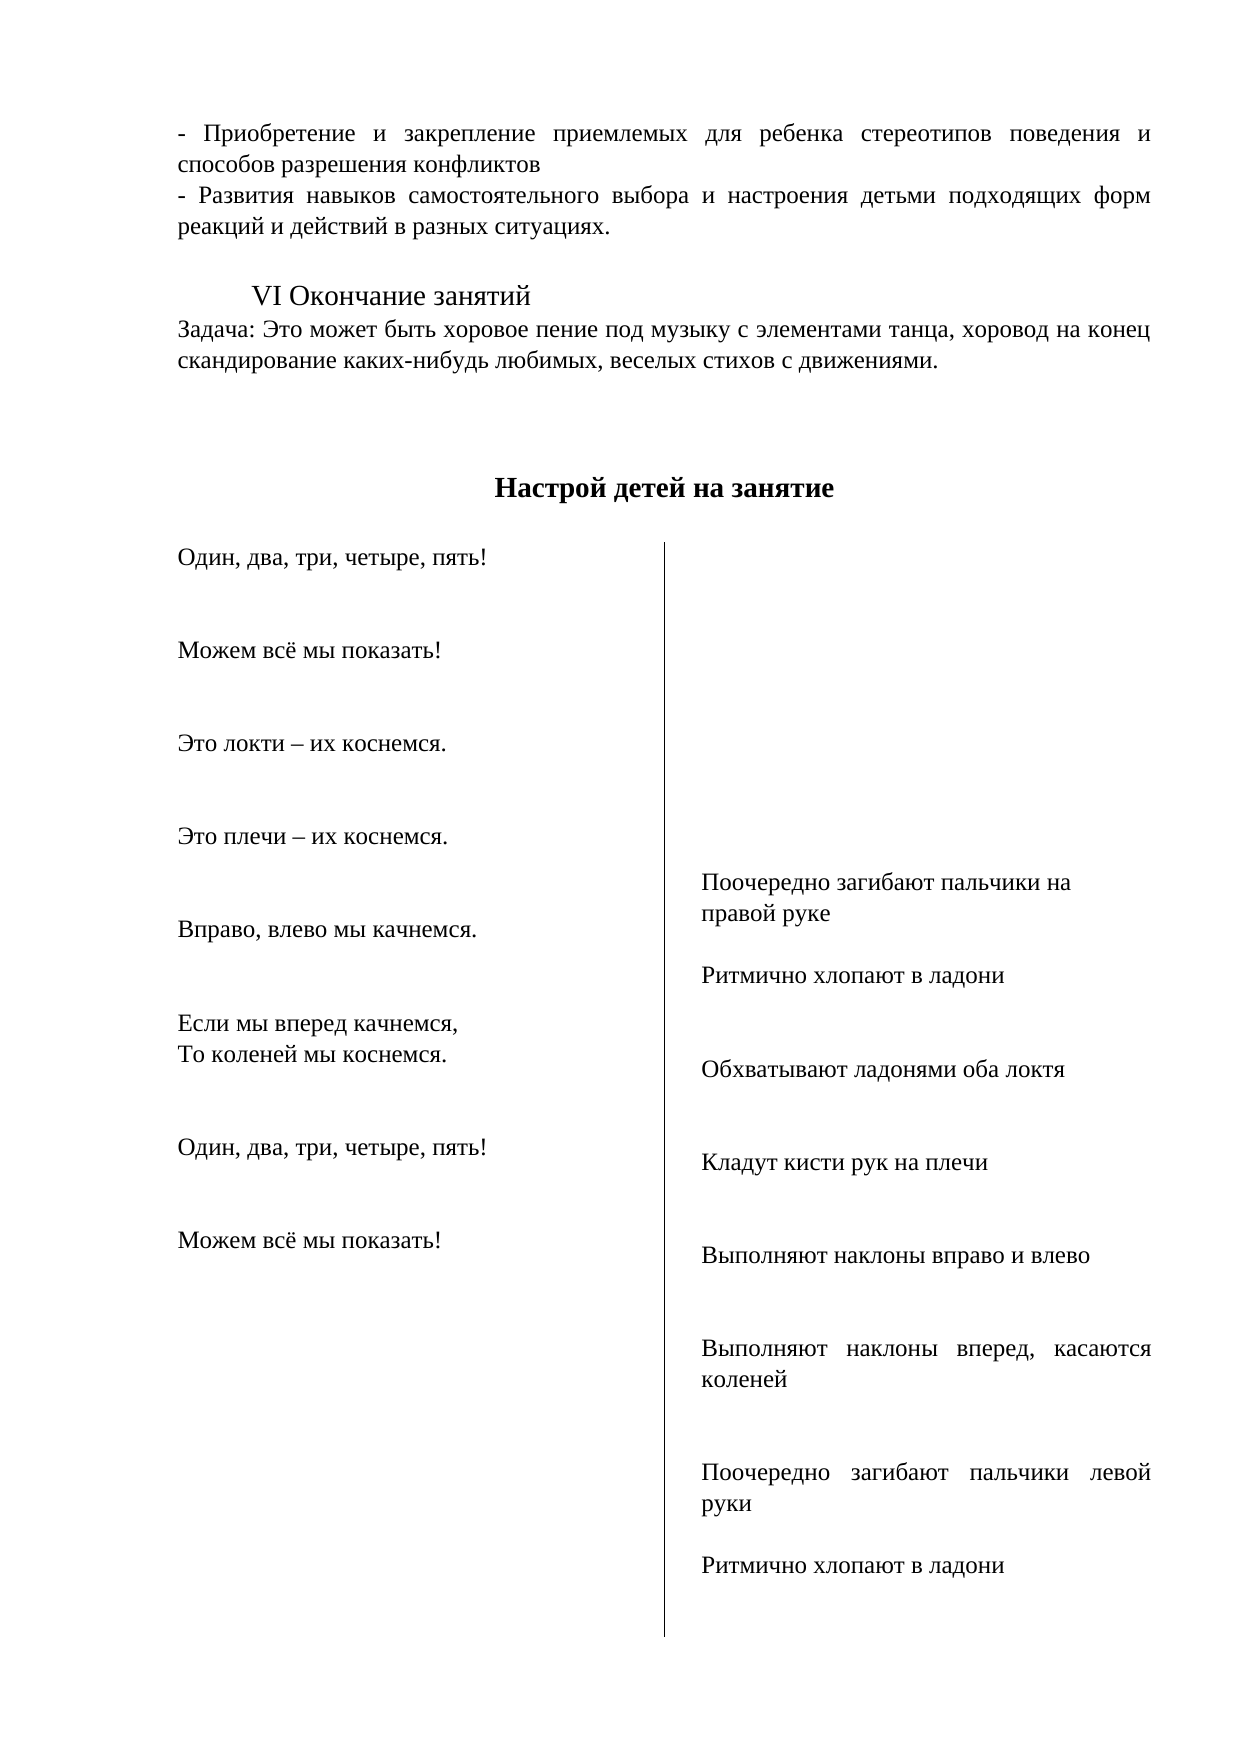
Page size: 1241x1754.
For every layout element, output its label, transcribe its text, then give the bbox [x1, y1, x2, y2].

text Выполняют наклоны вперед, касаются коленей [701, 1333, 1152, 1393]
text Если мы вперед качнемся, [177, 1008, 627, 1036]
text Поочередно загибают пальчики левой руки [701, 1457, 1152, 1517]
text Это плечи – их коснемся. [177, 821, 627, 850]
text Кладут кисти рук на плечи [701, 1147, 1152, 1176]
text Ритмично хлопают в ладони [701, 961, 1152, 989]
text Это локти – их коснемся. [177, 728, 627, 757]
text - Приобретение и закрепление приемлемых для ребенка стереотипов поведения и способов разрешения конфликтов [177, 118, 1152, 178]
text Один, два, три, четыре, пять! [177, 542, 627, 571]
text - Развития навыков самостоятельного выбора и настроения детьми подходящих форм реакций и действий в разных ситуациях. [177, 180, 1152, 240]
text Настрой детей на занятие [177, 470, 1152, 503]
text Один, два, три, четыре, пять! [177, 1132, 627, 1161]
text Вправо, влево мы качнемся. [177, 914, 627, 943]
text Можем всё мы показать! [177, 1225, 627, 1254]
text Выполняют наклоны вправо и влево [701, 1240, 1152, 1269]
text Можем всё мы показать! [177, 635, 627, 664]
text Задача: Это может быть хоровое пение под музыку с элементами танца, хоровод на конец скандирование каких-нибудь любимых, веселых стихов с движениями. [177, 314, 1152, 374]
text VI Окончание занятий [177, 278, 1152, 312]
text Поочередно загибают пальчики на правой руке [701, 867, 1152, 927]
text Обхватывают ладонями оба локтя [701, 1054, 1152, 1082]
text Ритмично хлопают в ладони [701, 1550, 1152, 1579]
text То коленей мы коснемся. [177, 1039, 627, 1067]
